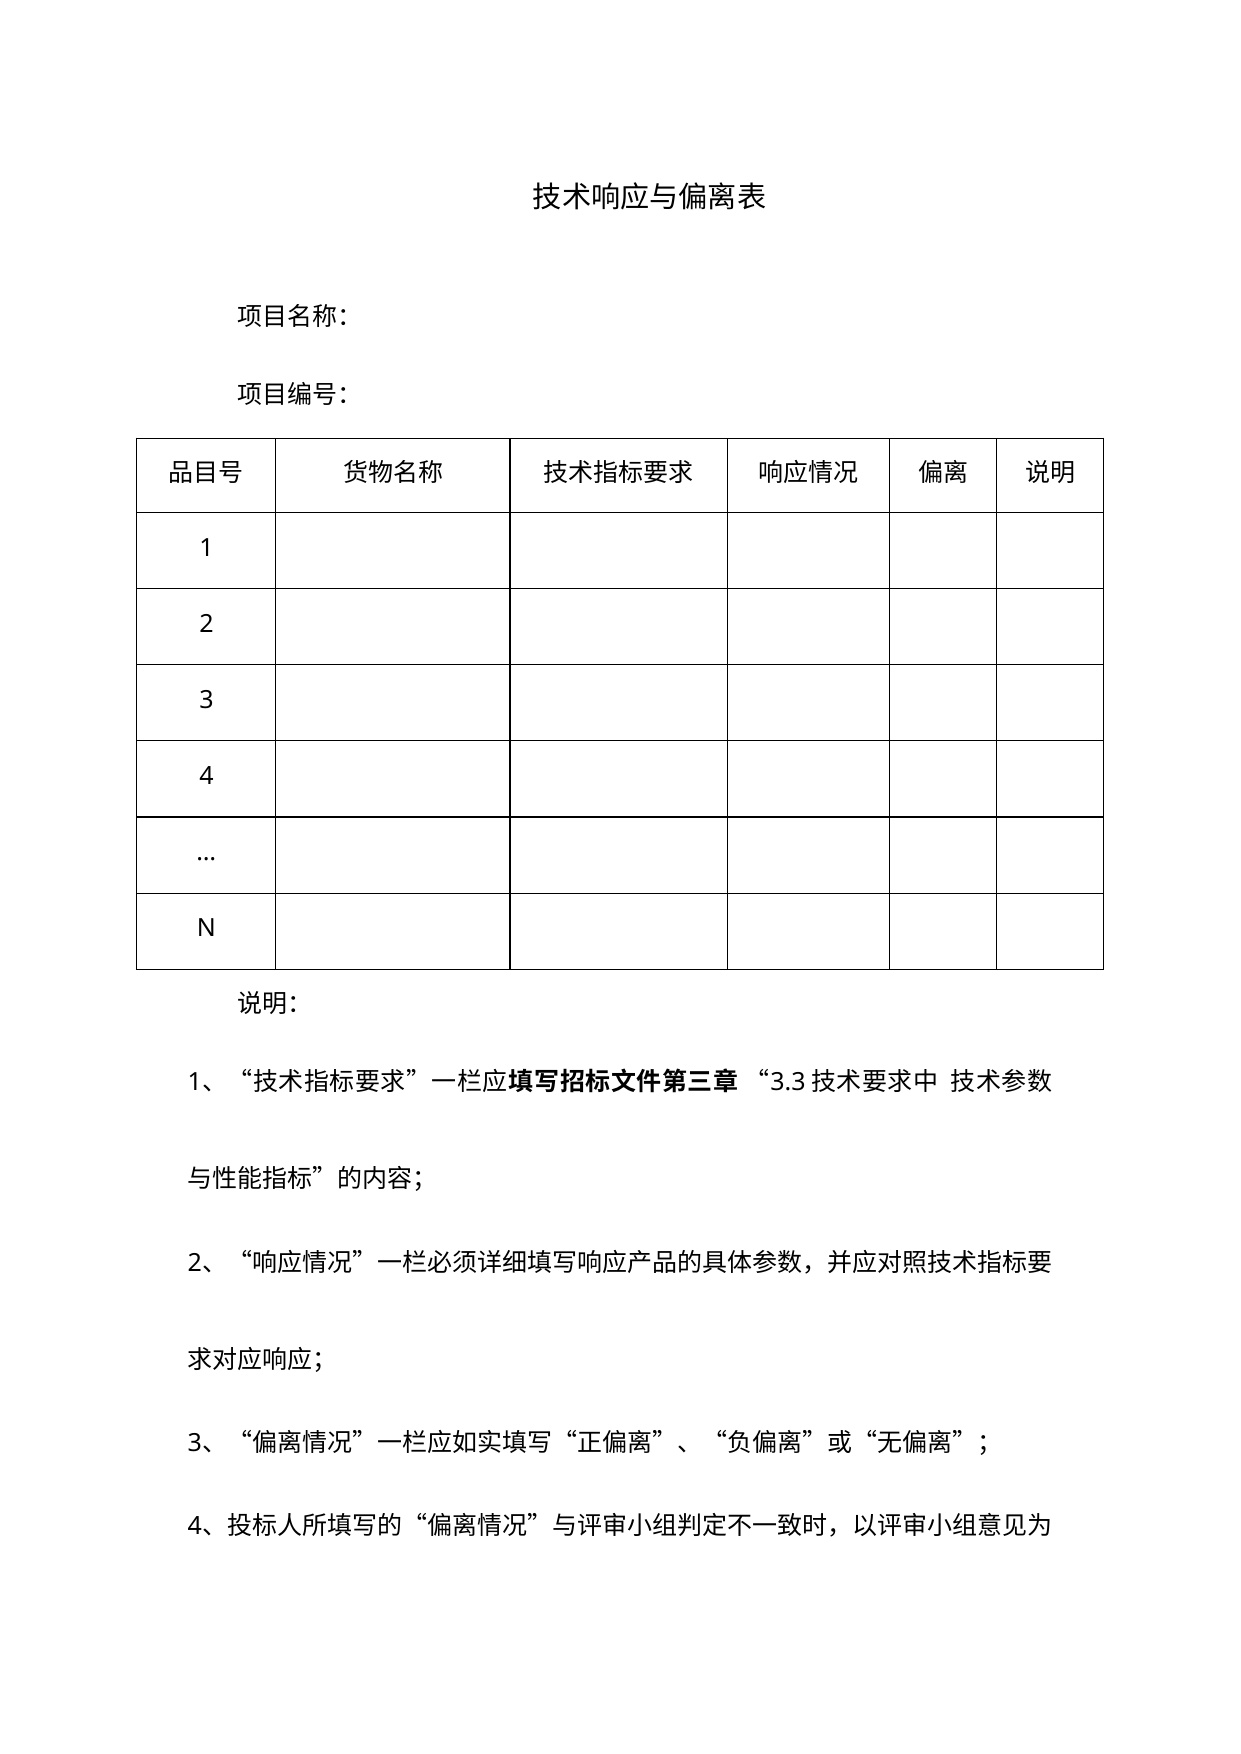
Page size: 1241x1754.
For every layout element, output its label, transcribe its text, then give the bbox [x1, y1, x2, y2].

table_cell [276, 818, 509, 892]
table_header 品目号 [137, 439, 275, 512]
table_cell [728, 665, 889, 740]
table_cell [890, 589, 996, 664]
table_cell [890, 741, 996, 816]
table_cell [728, 818, 889, 892]
table_cell [997, 741, 1103, 816]
text 项目编号： [187, 360, 1053, 425]
table_header 技术指标要求 [511, 439, 727, 512]
table_cell [511, 818, 727, 892]
table_cell [276, 894, 509, 968]
table_cell [728, 894, 889, 968]
table_cell [997, 589, 1103, 664]
table_cell 2 [137, 589, 275, 664]
table_cell 3 [137, 665, 275, 740]
table_cell [728, 513, 889, 588]
text 项目名称： [187, 282, 1053, 347]
table_cell [276, 665, 509, 740]
table_cell [511, 589, 727, 664]
table_cell [511, 741, 727, 816]
text 说明： [187, 970, 1053, 1034]
table_cell [276, 589, 509, 664]
text 技术响应与偏离表 [187, 162, 1053, 271]
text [187, 1491, 1053, 1556]
table_cell [728, 741, 889, 816]
table_cell N [137, 894, 275, 968]
table_header 偏离 [890, 439, 996, 512]
table_cell [997, 513, 1103, 588]
table_cell [728, 589, 889, 664]
table_header 说明 [997, 439, 1103, 512]
table_cell 4 [137, 741, 275, 816]
table_cell [511, 894, 727, 968]
table_cell [511, 665, 727, 740]
text 3、“偏离情况”一栏应如实填写“正偏离”、“负偏离”或“无偏离”； [187, 1408, 1053, 1473]
table_cell [511, 513, 727, 588]
table_cell [890, 818, 996, 892]
table_cell [890, 513, 996, 588]
table_cell [890, 894, 996, 968]
table_cell 1 [137, 513, 275, 588]
table_cell [276, 741, 509, 816]
table_cell [997, 894, 1103, 968]
text 1、“技术指标要求”一栏应填写招标文件第三章 “3.3技术要求中 技术参数与性能指标”的内容； [187, 1047, 1053, 1209]
table_cell … [137, 818, 275, 892]
table_cell [997, 665, 1103, 740]
table_header 货物名称 [276, 439, 509, 512]
text 2、“响应情况”一栏必须详细填写响应产品的具体参数，并应对照技术指标要求对应响应； [187, 1228, 1053, 1390]
table_cell [276, 513, 509, 588]
table_cell [890, 665, 996, 740]
table_header 响应情况 [728, 439, 889, 512]
table_cell [997, 818, 1103, 892]
